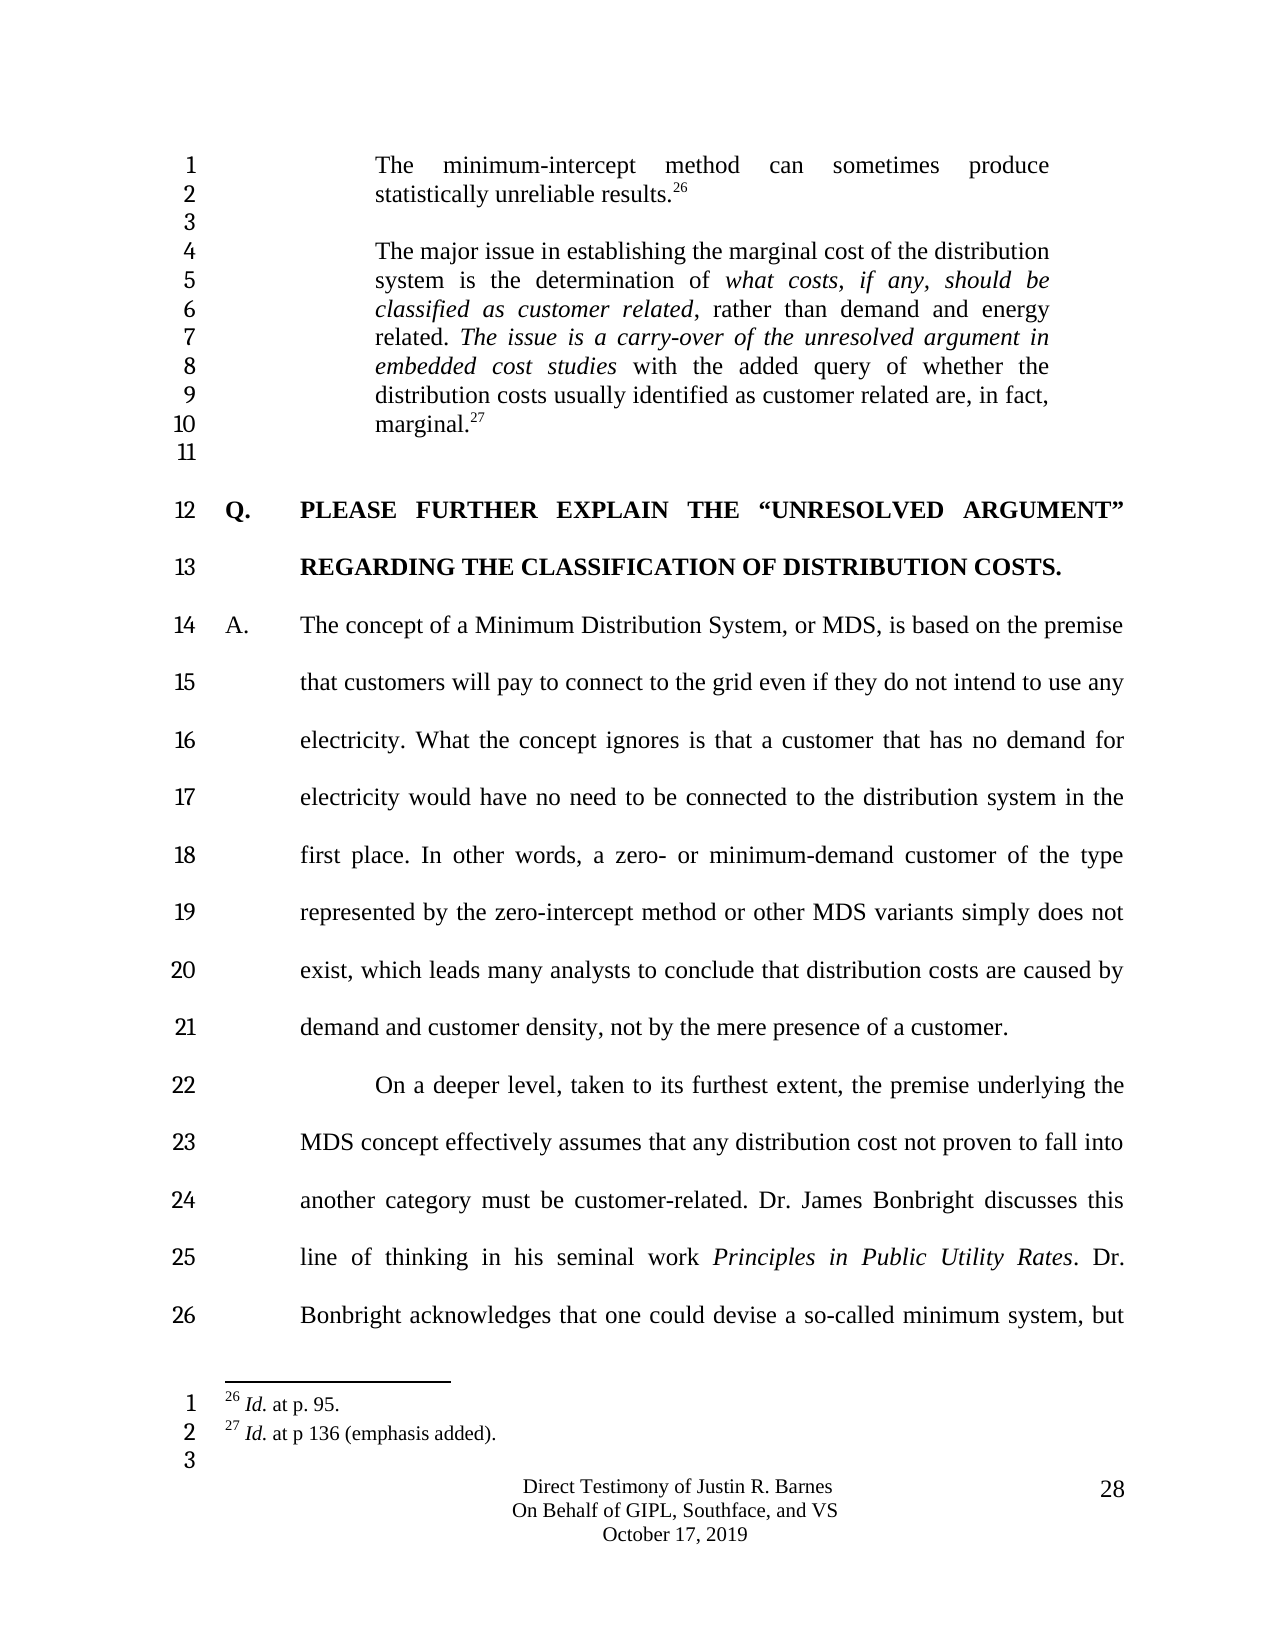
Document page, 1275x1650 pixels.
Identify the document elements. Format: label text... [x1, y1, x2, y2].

title A. The concept of a Minimum Distribution System, or MDS, is based on the premise that customers will pay to connect to the grid even if they do not intend to use any electricity. What the concept ignores is that a customer that has no demand for electricity would have no need to be connected to the distribution system in the first place. In other words, a zero- or minimum-demand customer of the type represented by the zero-intercept method or other MDS variants simply does not exist, which leads many analysts to conclude that distribution costs are caused by demand and customer density, not by the mere presence of a customer. [225, 610, 1125, 1041]
subtitle Q. Please further explain the “unresolved argument” regarding the classification of distribution costs. [225, 495, 1125, 581]
text The minimum-intercept method can sometimes produce statistically unreliable results. [375, 150, 1050, 207]
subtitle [300, 1070, 1125, 1329]
text The major issue in establishing the marginal cost of the distribution system is the determination of what costs, if any, should be classified as customer related, rather than demand and energy related. The issue is a carry-over of the unresolved argument in embedded cost studies with the added query of whether the distribution costs usually identified as customer related are, in fact, marginal. [375, 236, 1050, 437]
